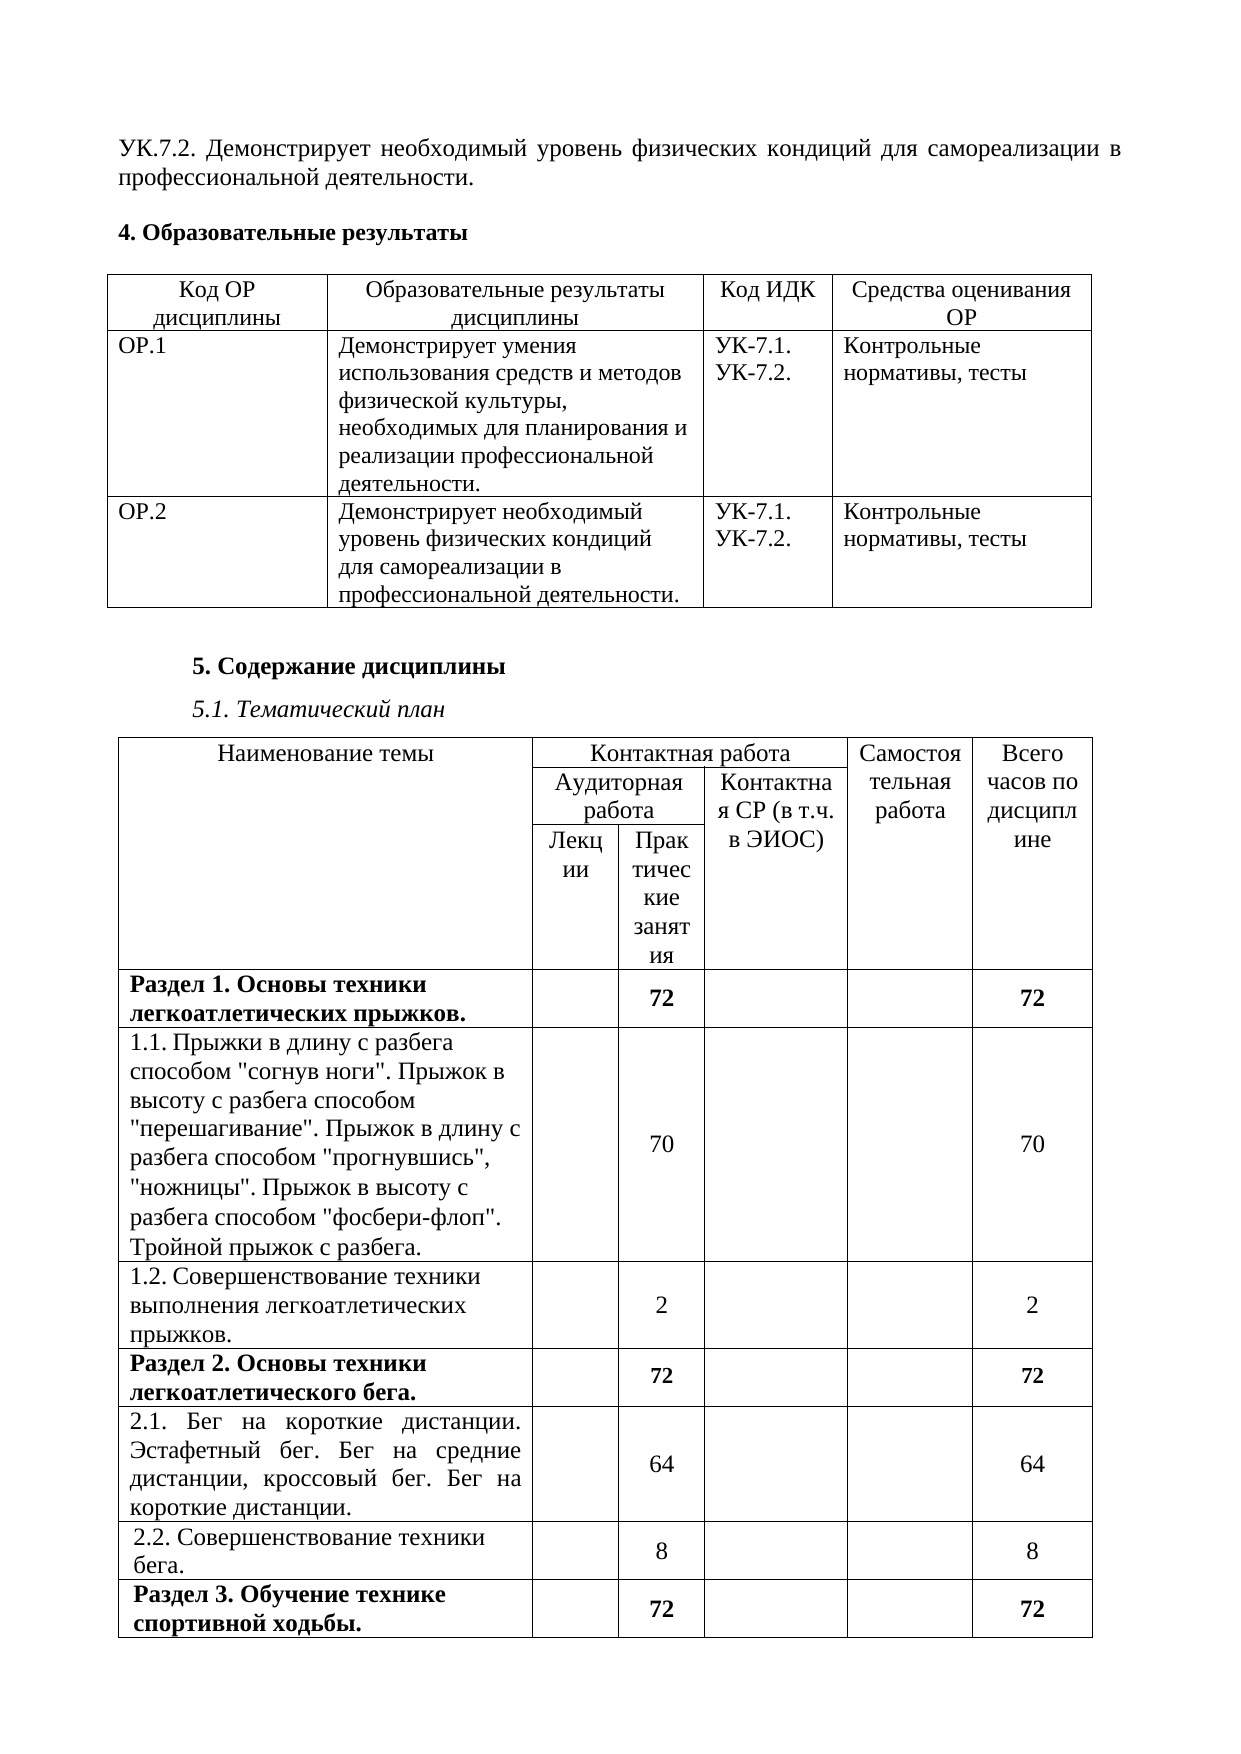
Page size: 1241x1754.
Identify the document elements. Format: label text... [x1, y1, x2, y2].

table_cell Лекции [533, 825, 618, 969]
table_cell [848, 1407, 972, 1521]
table_cell [533, 1262, 618, 1347]
table_cell УК-7.1. УК-7.2. [704, 497, 832, 607]
table_cell ОР.2 [108, 497, 327, 607]
table_cell 72 [973, 970, 1092, 1027]
text УК.7.2. Демонстрирует необходимый уровень физических кондиций для самореализации в профессиональной деятельности. [118, 133, 1122, 190]
table_cell Контрольные нормативы, тесты [833, 497, 1091, 607]
table_header Контактная работа [533, 738, 847, 766]
table_header Средства оценивания ОР [833, 275, 1091, 330]
table_cell 72 [973, 1580, 1092, 1637]
table_cell Демонстрирует умения использования средств и методов физической культуры, необходимых для планирования и реализации профессиональной деятельности. [328, 331, 703, 496]
table_cell Демонстрирует необходимый уровень физических кондиций для самореализации в профессиональной деятельности. [328, 497, 703, 607]
table_cell [533, 1349, 618, 1406]
table_cell [705, 970, 847, 1027]
table_cell 8 [619, 1522, 704, 1579]
table_cell Раздел 2. Основы техники легкоатлетического бега. [119, 1349, 532, 1406]
table_cell [533, 1028, 618, 1261]
table_cell [533, 1407, 618, 1521]
table_cell [705, 1580, 847, 1637]
table_cell Раздел 1. Основы техники легкоатлетических прыжков. [119, 970, 532, 1027]
table_cell 2.2. Совершенствование техники бега. [119, 1522, 532, 1579]
table_cell Аудиторная работа [533, 768, 704, 824]
table_cell [705, 1522, 847, 1579]
table_cell [848, 1522, 972, 1579]
table_cell 1.1. Прыжки в длину с разбега способом "согнув ноги". Прыжок в высоту с разбега способом "перешагивание". Прыжок в длину с разбега способом "прогнувшись", "ножницы". Прыжок в высоту с разбега способом "фосбери-флоп". Тройной прыжок с разбега. [119, 1028, 532, 1261]
table_header Самостоятельная работа [848, 738, 972, 969]
table_cell [848, 1580, 972, 1637]
table_cell [705, 1407, 847, 1521]
table_cell 72 [619, 1349, 704, 1406]
table_cell 8 [973, 1522, 1092, 1579]
table_cell 72 [619, 970, 704, 1027]
table_cell [533, 970, 618, 1027]
table_cell 70 [973, 1028, 1092, 1261]
table_header Код ОР дисциплины [108, 275, 327, 330]
table_cell [705, 1262, 847, 1347]
table_cell 70 [619, 1028, 704, 1261]
table_header Наименование темы [119, 738, 532, 969]
table_cell [848, 1349, 972, 1406]
table_cell 64 [973, 1407, 1092, 1521]
table_cell [848, 1028, 972, 1261]
table_cell 72 [973, 1349, 1092, 1406]
table_cell 2 [973, 1262, 1092, 1347]
table_cell [705, 1028, 847, 1261]
table_header Код ИДК [704, 275, 832, 330]
table_cell Контрольные нормативы, тесты [833, 331, 1091, 496]
table_cell [533, 1522, 618, 1579]
table_cell ОР.1 [108, 331, 327, 496]
table_cell [705, 1349, 847, 1406]
table_cell Практические занятия [619, 825, 704, 969]
table_cell Контактная СР (в т.ч. в ЭИОС) [705, 768, 847, 969]
text 5. Содержание дисциплины [118, 651, 1122, 679]
table_cell 72 [619, 1580, 704, 1637]
text 4. Образовательные результаты [118, 218, 1122, 246]
table_header Образовательные результаты дисциплины [328, 275, 703, 330]
table_cell 2.1. Бег на короткие дистанции. Эстафетный бег. Бег на средние дистанции, кроссовый бег. Бег на короткие дистанции. [119, 1407, 532, 1521]
table_cell [848, 1262, 972, 1347]
table_header Всего часов по дисциплине [973, 738, 1092, 969]
text 5.1. Тематический план [118, 694, 1122, 723]
table_cell [848, 970, 972, 1027]
table_cell 64 [619, 1407, 704, 1521]
table_cell 2 [619, 1262, 704, 1347]
table_cell 1.2. Совершенствование техники выполнения легкоатлетических прыжков. [119, 1262, 532, 1347]
table_cell [533, 1580, 618, 1637]
table_cell УК-7.1. УК-7.2. [704, 331, 832, 496]
table_cell Раздел 3. Обучение технике спортивной ходьбы. [119, 1580, 532, 1637]
